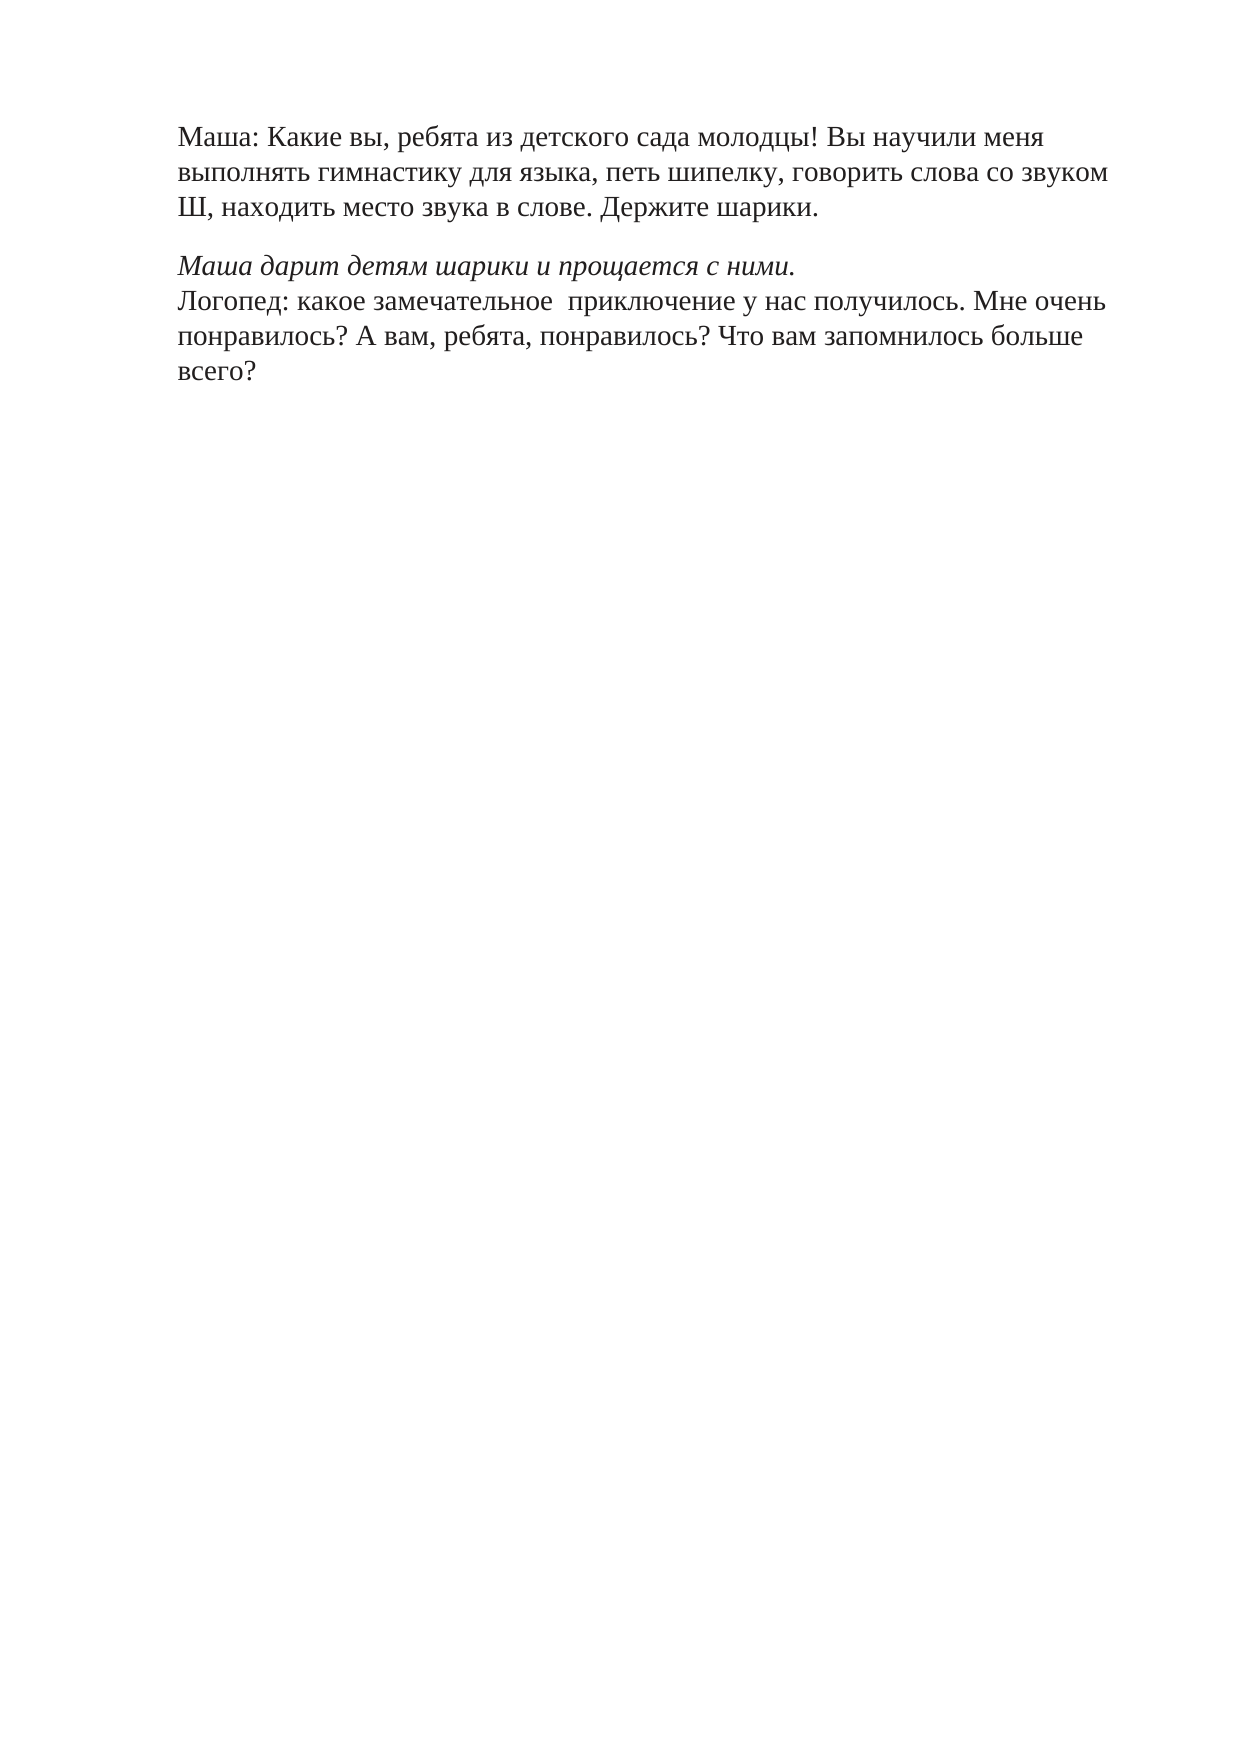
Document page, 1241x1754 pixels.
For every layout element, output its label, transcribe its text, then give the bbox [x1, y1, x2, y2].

text Логопед: какое замечательное приключение у нас получилось. Мне очень понравилось? А вам, ребята, понравилось? Что вам запомнилось больше всего? [177, 282, 1152, 387]
text Маша: Какие вы, ребята из детского сада молодцы! Вы научили меня выполнять гимнастику для языка, петь шипелку, говорить слова со звуком Ш, находить место звука в слове. Держите шарики. [177, 118, 1152, 223]
text Маша дарит детям шарики и прощается с ними. [177, 247, 1152, 282]
